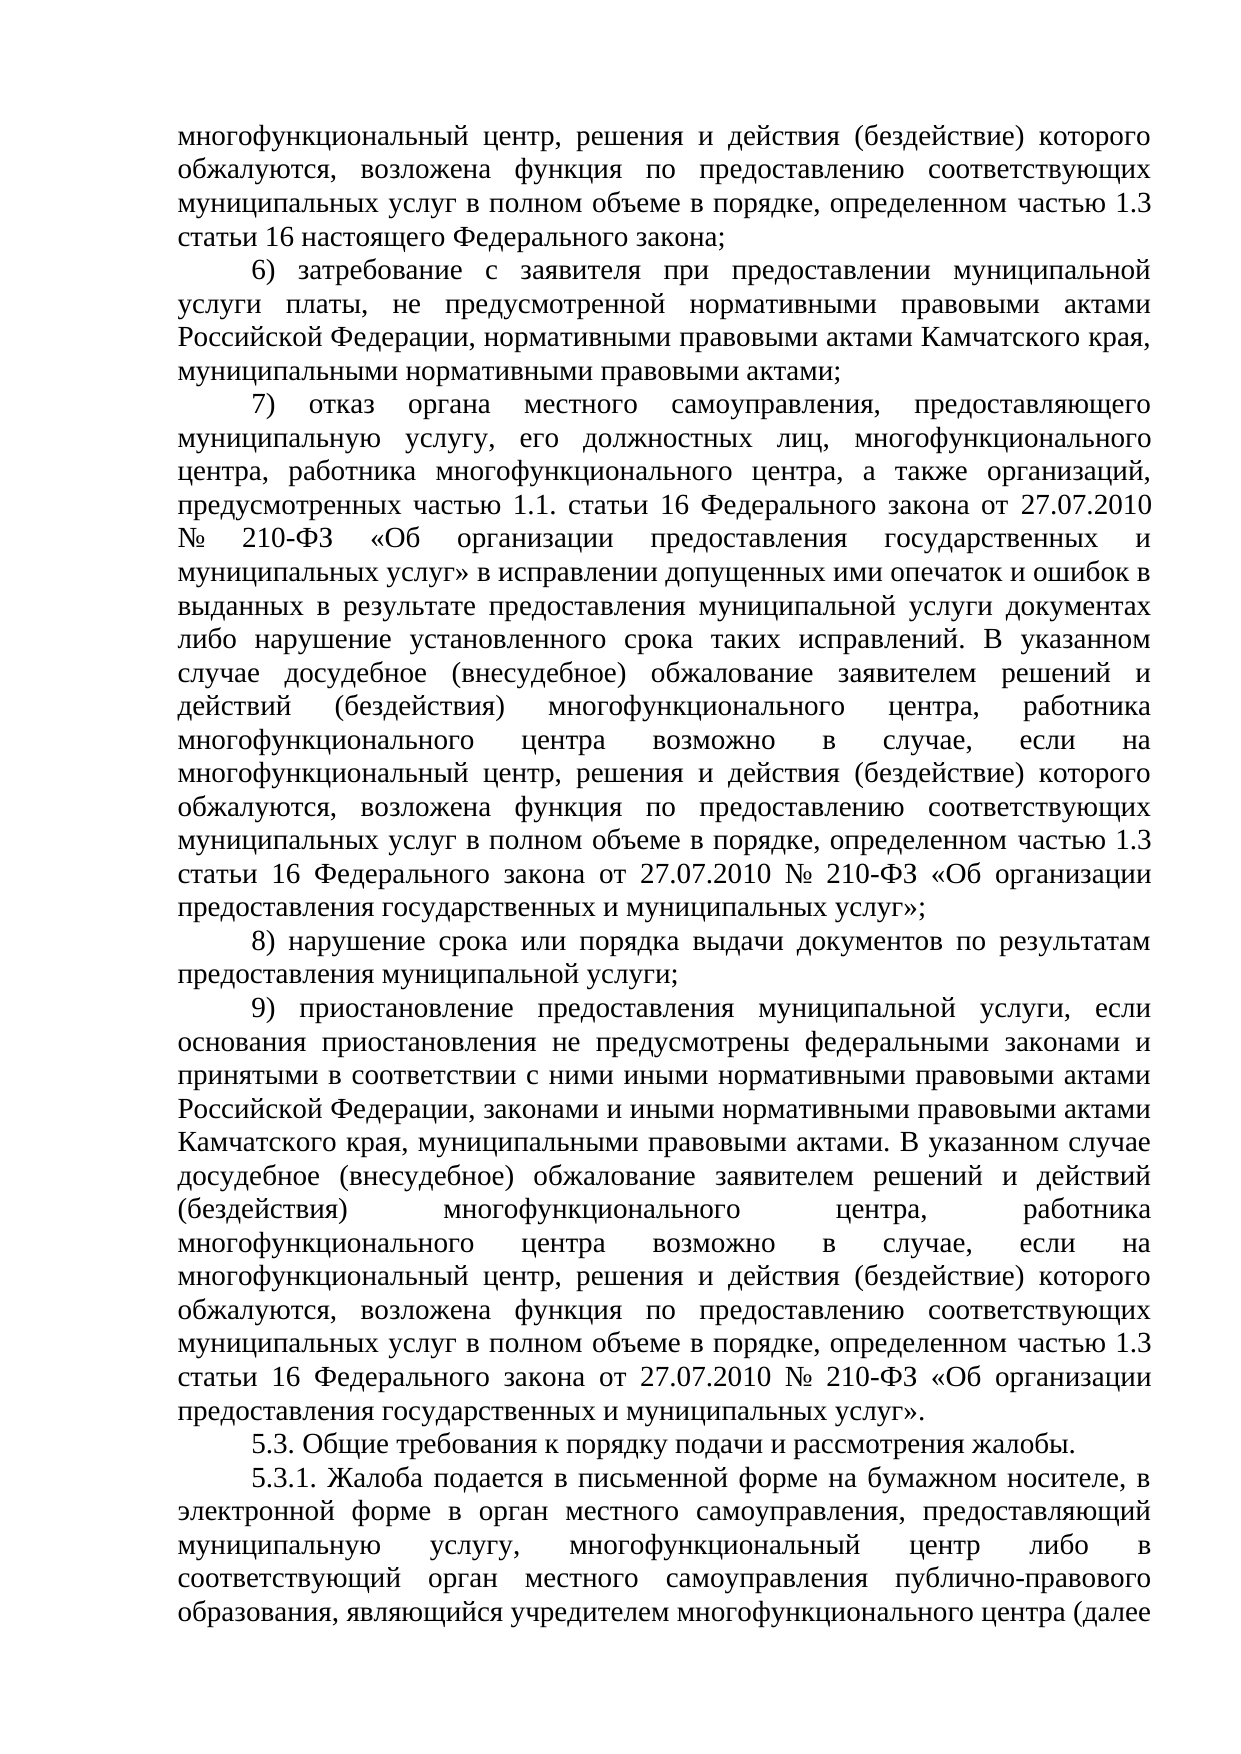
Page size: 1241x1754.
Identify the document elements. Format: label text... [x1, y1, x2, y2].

text 6) затребование с заявителя при предоставлении муниципальной услуги платы, не предусмотренной нормативными правовыми актами Российской Федерации, нормативными правовыми актами Камчатского края, муниципальными нормативными правовыми актами; [177, 252, 1152, 386]
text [177, 118, 1152, 252]
text 8) нарушение срока или порядка выдачи документов по результатам предоставления муниципальной услуги; [177, 923, 1152, 990]
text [177, 1460, 1152, 1627]
text 5.3. Общие требования к порядку подачи и рассмотрения жалобы. [177, 1426, 1152, 1460]
text 9) приостановление предоставления муниципальной услуги, если основания приостановления не предусмотрены федеральными законами и принятыми в соответствии с ними иными нормативными правовыми актами Российской Федерации, законами и иными нормативными правовыми актами Камчатского края, муниципальными правовыми актами. В указанном случае досудебное (внесудебное) обжалование заявителем решений и действий (бездействия) многофункционального центра, работника многофункционального центра возможно в случае, если на многофункциональный центр, решения и действия (бездействие) которого обжалуются, возложена функция по предоставлению соответствующих муниципальных услуг в полном объеме в порядке, определенном частью 1.3 статьи 16 Федерального закона от 27.07.2010 № 210-ФЗ «Об организации предоставления государственных и муниципальных услуг». [177, 990, 1152, 1426]
text 7) отказ органа местного самоуправления, предоставляющего муниципальную услугу, его должностных лиц, многофункционального центра, работника многофункционального центра, а также организаций, предусмотренных частью 1.1. статьи 16 Федерального закона от 27.07.2010 № 210-ФЗ «Об организации предоставления государственных и муниципальных услуг» в исправлении допущенных ими опечаток и ошибок в выданных в результате предоставления муниципальной услуги документах либо нарушение установленного срока таких исправлений. В указанном случае досудебное (внесудебное) обжалование заявителем решений и действий (бездействия) многофункционального центра, работника многофункционального центра возможно в случае, если на многофункциональный центр, решения и действия (бездействие) которого обжалуются, возложена функция по предоставлению соответствующих муниципальных услуг в полном объеме в порядке, определенном частью 1.3 статьи 16 Федерального закона от 27.07.2010 № 210-ФЗ «Об организации предоставления государственных и муниципальных услуг»; [177, 386, 1152, 923]
